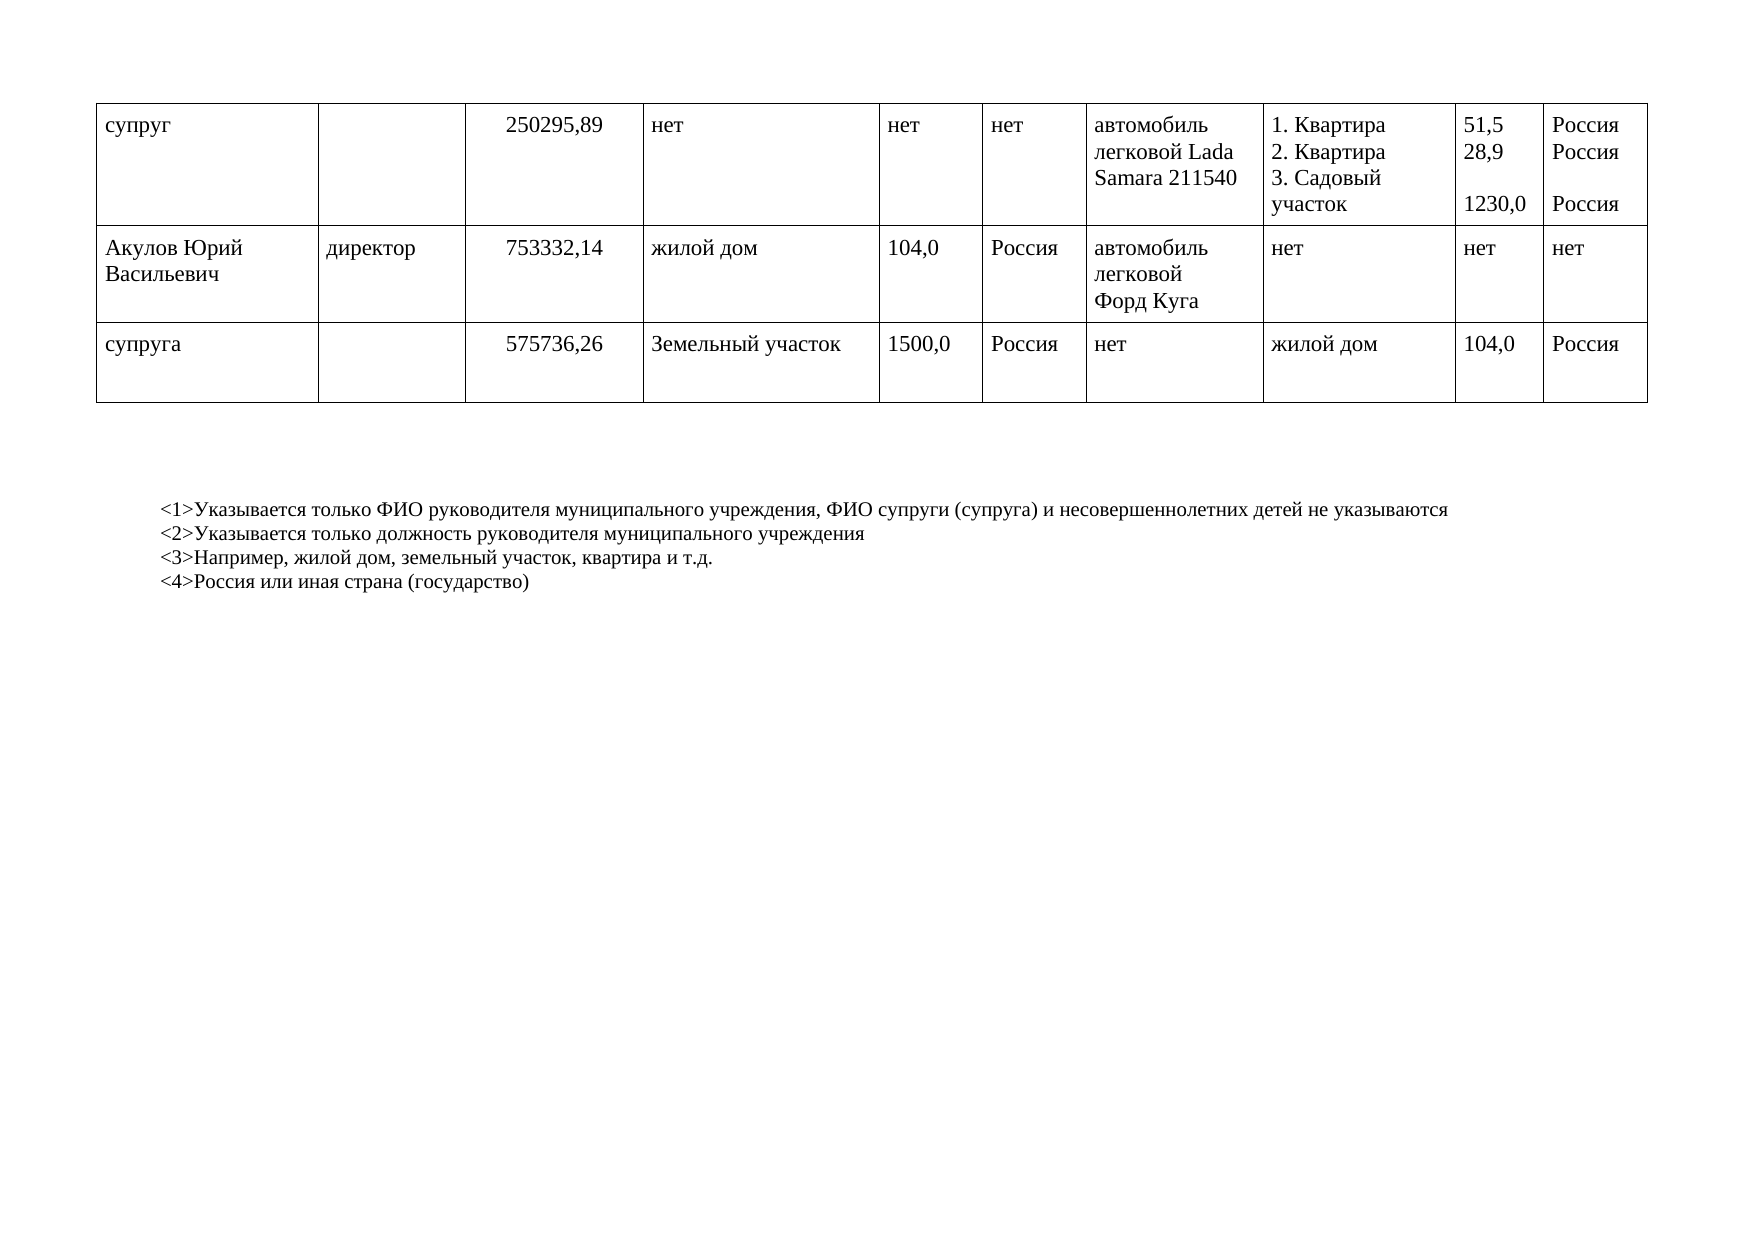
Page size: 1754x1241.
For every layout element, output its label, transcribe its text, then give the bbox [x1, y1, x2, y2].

table_cell нет [1087, 323, 1263, 402]
table_cell Россия Россия Россия [1544, 104, 1647, 225]
table_cell Россия [983, 226, 1086, 321]
table_cell Акулов Юрий Васильевич [97, 226, 318, 321]
table_cell нет [983, 104, 1086, 225]
table_cell директор [319, 226, 465, 321]
table_cell жилой дом [644, 226, 879, 321]
table_cell 104,0 [880, 226, 982, 321]
table_cell 51,5 28,9 1230,0 [1456, 104, 1543, 225]
table_cell [319, 323, 465, 402]
table_cell Земельный участок [644, 323, 879, 402]
table_cell нет [1456, 226, 1543, 321]
table_cell нет [1264, 226, 1455, 321]
table_cell 250295,89 [466, 104, 643, 225]
table_cell жилой дом [1264, 323, 1455, 402]
text <3>Например, жилой дом, земельный участок, квартира и т.д. [103, 545, 1665, 569]
table_cell 1. Квартира 2. Квартира 3. Садовый участок [1264, 104, 1455, 225]
table_cell автомобиль легковой Форд Куга [1087, 226, 1263, 321]
table_cell [319, 104, 465, 225]
table_cell 575736,26 [466, 323, 643, 402]
table_cell супруга [97, 323, 318, 402]
table_cell супруг [97, 104, 318, 225]
table_cell нет [880, 104, 982, 225]
table_cell 753332,14 [466, 226, 643, 321]
table_cell Россия [1544, 323, 1647, 402]
text <1>Указывается только ФИО руководителя муниципального учреждения, ФИО супруги (супруга) и несовершеннолетних детей не указываются [103, 497, 1665, 521]
text <4>Россия или иная страна (государство) [103, 569, 1665, 593]
text <2>Указывается только должность руководителя муниципального учреждения [103, 521, 1665, 545]
table_cell 1500,0 [880, 323, 982, 402]
table_cell Россия [983, 323, 1086, 402]
table_cell нет [1544, 226, 1647, 321]
table_cell автомобиль легковой Lada Samara 211540 [1087, 104, 1263, 225]
table_cell 104,0 [1456, 323, 1543, 402]
table_cell нет [644, 104, 879, 225]
